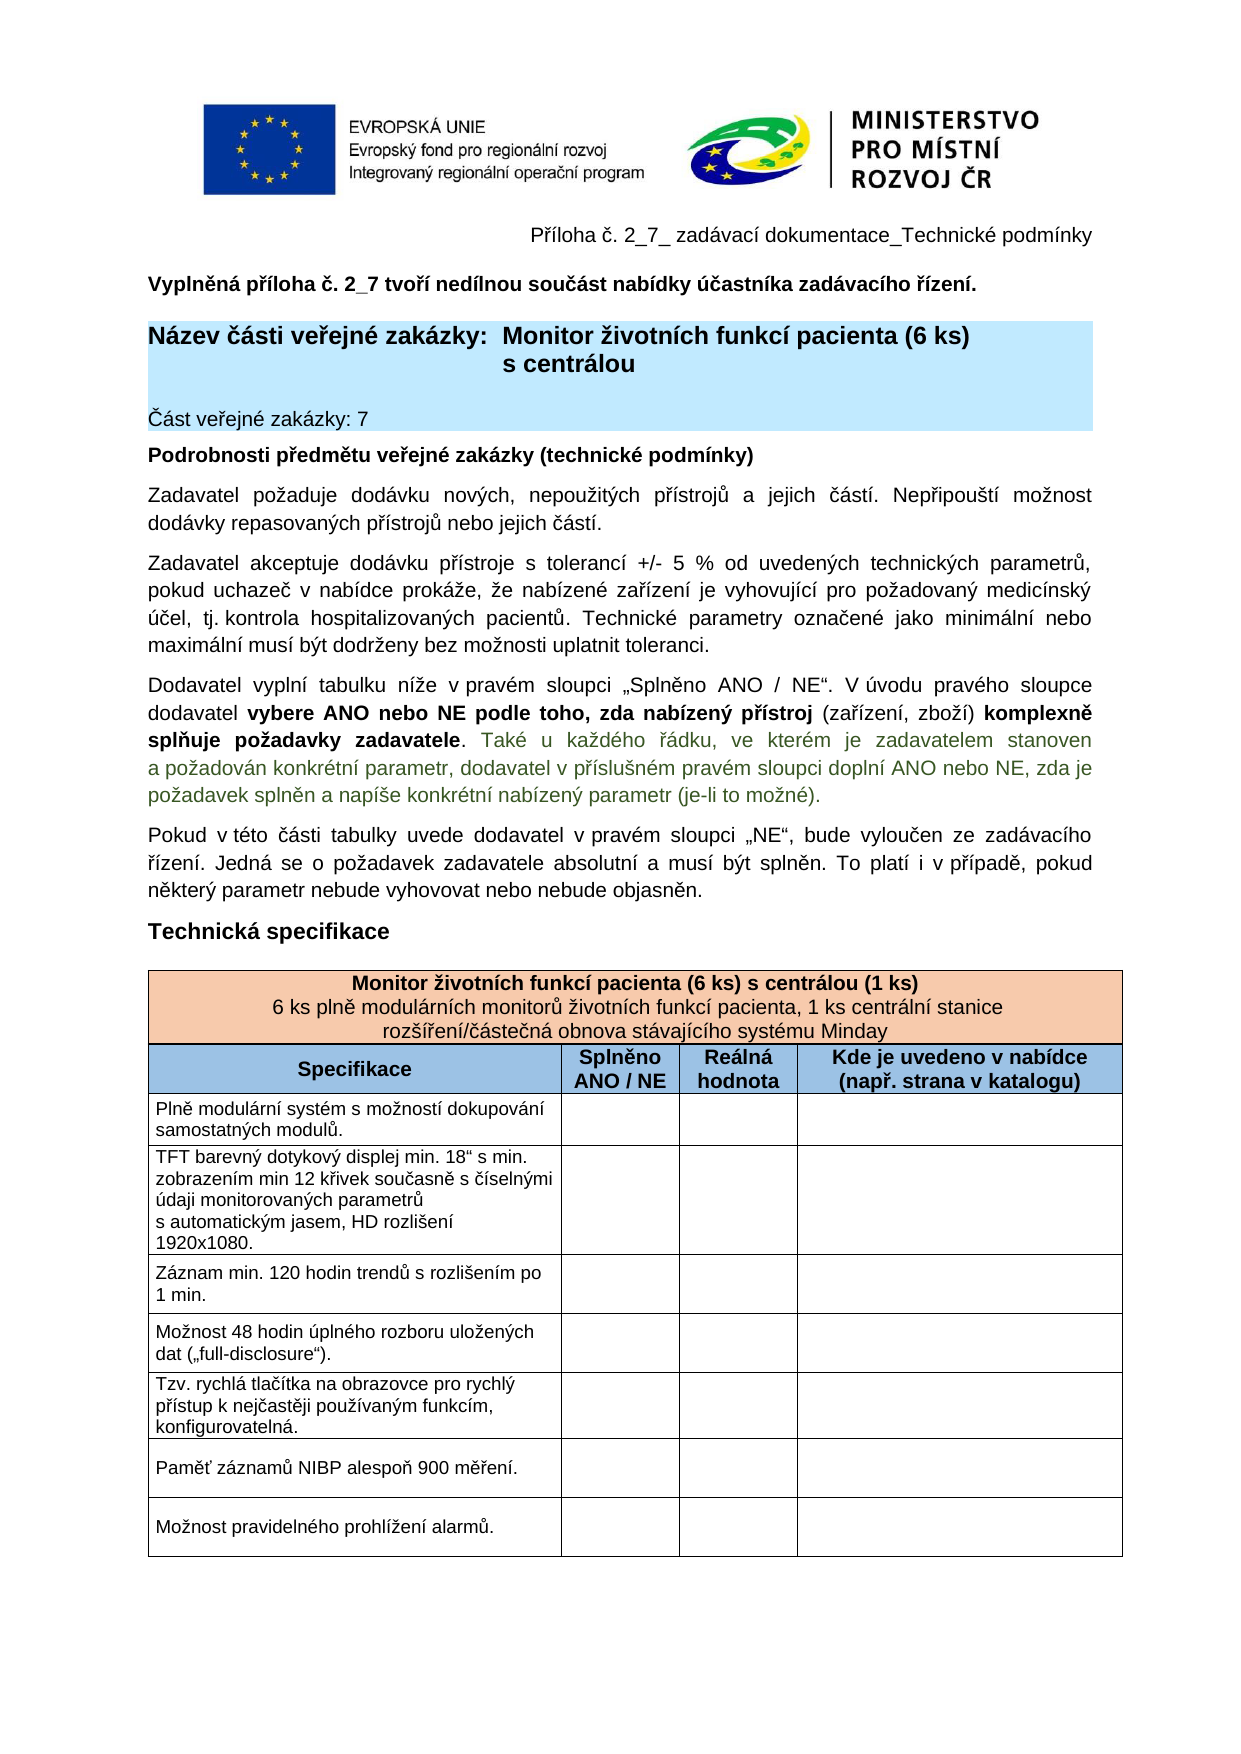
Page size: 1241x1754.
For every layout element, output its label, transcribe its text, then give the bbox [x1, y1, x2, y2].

table_cell [562, 1439, 679, 1497]
text Pokud v této části tabulky uvede dodavatel v pravém sloupci „NE“, bude vyloučen ze zadávacího řízení. Jedná se o požadavek zadavatele absolutní a musí být splněn. To platí i v případě, pokud některý parametr nebude vyhovovat nebo nebude objasněn. [148, 823, 1093, 902]
text Část veřejné zakázky: 7 [148, 407, 1093, 431]
table_cell [680, 1146, 797, 1254]
table_cell [680, 1314, 797, 1372]
table_cell [798, 1498, 1122, 1556]
table_cell [562, 1314, 679, 1372]
table_cell [680, 1255, 797, 1313]
text Technická specifikace [148, 918, 1093, 945]
table_cell TFT barevný dotykový displej min. 18“ s min. zobrazením min 12 křivek současně s číselnými údaji monitorovaných parametrů s automatickým jasem, HD rozlišení 1920x1080. [149, 1146, 561, 1254]
table_cell [562, 1498, 679, 1556]
table_cell [680, 1094, 797, 1145]
table_cell Záznam min. 120 hodin trendů s rozlišením po 1 min. [149, 1255, 561, 1313]
text Název části veřejné zakázky: Monitor životních funkcí pacienta (6 ks) s centrálou [148, 321, 1093, 378]
table_cell Tzv. rychlá tlačítka na obrazovce pro rychlý přístup k nejčastěji používaným funkcím, konfigurovatelná. [149, 1373, 561, 1438]
text Vyplněná příloha č. 2_7 tvoří nedílnou součást nabídky účastníka zadávacího řízení. [148, 272, 1093, 296]
text Dodavatel vyplní tabulku níže v pravém sloupci „Splněno ANO / NE“. V úvodu pravého sloupce dodavatel vybere ANO nebo NE podle toho, zda nabízený přístroj (zařízení, zboží) komplexně splňuje požadavky zadavatele. Také u každého řádku, ve kterém je zadavatelem stanoven a požadován konkrétní parametr, dodavatel v příslušném pravém sloupci doplní ANO nebo NE, zda je požadavek splněn a napíše konkrétní nabízený parametr (je-li to možné). [148, 673, 1093, 807]
table_header Specifikace [149, 1045, 561, 1093]
table_cell Možnost pravidelného prohlížení alarmů. [149, 1498, 561, 1556]
table_cell [798, 1439, 1122, 1497]
table_header Monitor životních funkcí pacienta (6 ks) s centrálou (1 ks) 6 ks plně modulárních monitorů životních funkcí pacienta, 1 ks centrální stanice rozšíření/částečná obnova stávajícího systému Minday [149, 971, 1122, 1043]
table_cell [798, 1373, 1122, 1438]
table_cell [798, 1314, 1122, 1372]
table_cell [562, 1146, 679, 1254]
table_header Kde je uvedeno v nabídce (např. strana v katalogu) [798, 1045, 1122, 1093]
table_cell [798, 1255, 1122, 1313]
table_cell [562, 1255, 679, 1313]
table_cell Možnost 48 hodin úplného rozboru uložených dat („full-disclosure“). [149, 1314, 561, 1372]
table_cell [798, 1094, 1122, 1145]
table_cell [562, 1094, 679, 1145]
table_cell [680, 1498, 797, 1556]
table_cell Paměť záznamů NIBP alespoň 900 měření. [149, 1439, 561, 1497]
text Příloha č. 2_7_ zadávací dokumentace_Technické podmínky [148, 223, 1093, 247]
table_cell [798, 1146, 1122, 1254]
table_cell [680, 1439, 797, 1497]
table_header Splněno ANO / NE [562, 1045, 679, 1093]
table_cell [680, 1373, 797, 1438]
text Zadavatel požaduje dodávku nových, nepoužitých přístrojů a jejich částí. Nepřipouští možnost dodávky repasovaných přístrojů nebo jejich částí. [148, 483, 1093, 535]
text Zadavatel akceptuje dodávku přístroje s tolerancí +/- 5 % od uvedených technických parametrů, pokud uchazeč v nabídce prokáže, že nabízené zařízení je vyhovující pro požadovaný medicínský účel, tj. kontrola hospitalizovaných pacientů. Technické parametry označené jako minimální nebo maximální musí být dodrženy bez možnosti uplatnit toleranci. [148, 551, 1093, 657]
table_header Reálná hodnota [680, 1045, 797, 1093]
table_cell Plně modulární systém s možností dokupování samostatných modulů. [149, 1094, 561, 1145]
text Podrobnosti předmětu veřejné zakázky (technické podmínky) [148, 443, 1093, 467]
table_cell [562, 1373, 679, 1438]
